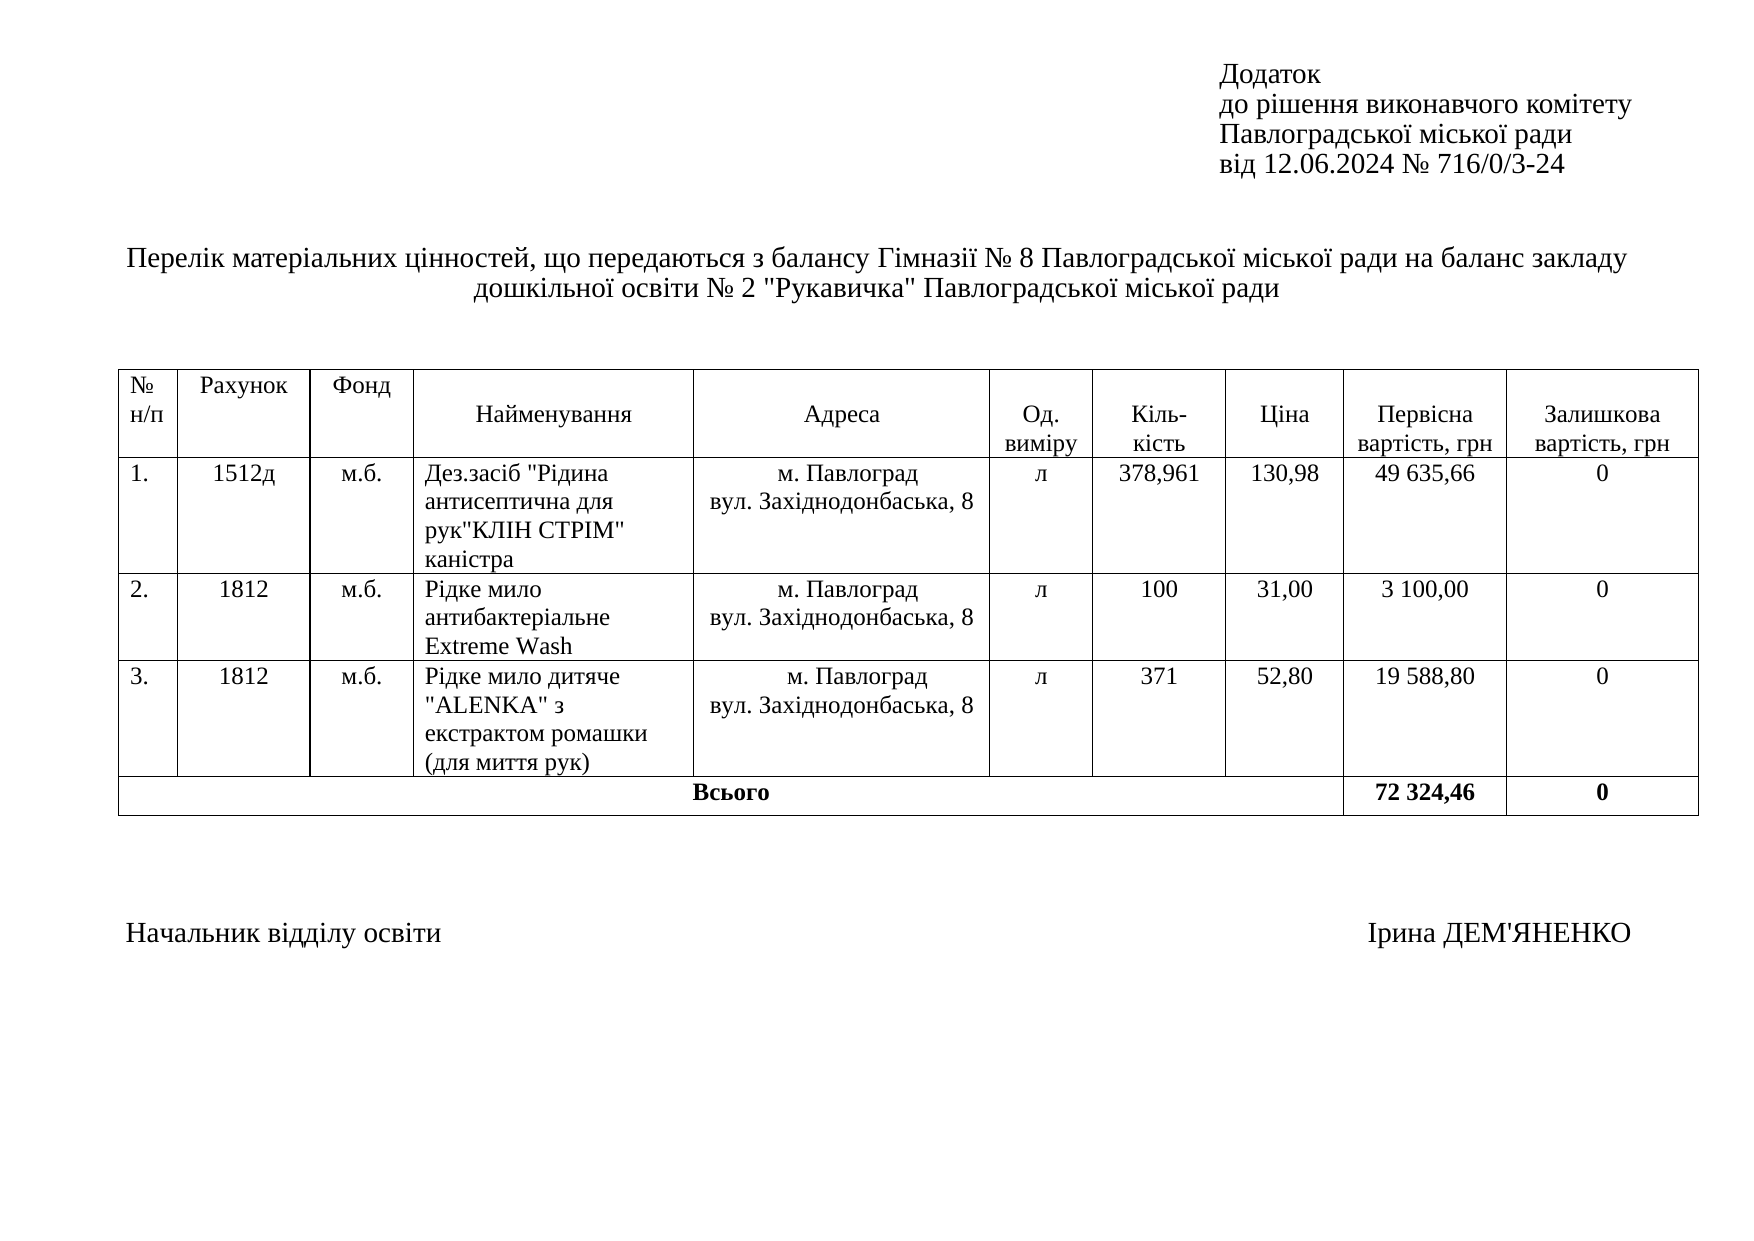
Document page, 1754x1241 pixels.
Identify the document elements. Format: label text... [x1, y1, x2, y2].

table_cell Рідке мило антибактеріальне Extreme Wash [414, 574, 693, 660]
text Павлоградської міської ради [118, 119, 1636, 149]
table_cell 378,961 [1093, 458, 1225, 573]
table_cell 19 588,80 [1344, 661, 1506, 776]
table_cell 1812 [178, 574, 309, 660]
table_cell 1812 [178, 661, 309, 776]
table_cell 130,98 [1226, 458, 1343, 573]
table_cell 2. [119, 574, 177, 660]
text Перелік матеріальних цінностей, що передаються з балансу Гімназії № 8 Павлоградської міської ради на баланс закладу дошкільної освіти № 2 "Рукавичка" Павлоградської міської ради [118, 243, 1636, 303]
table_header Од. виміру [990, 370, 1092, 457]
table_cell 3 100,00 [1344, 574, 1506, 660]
table_cell 0 [1507, 458, 1698, 573]
table_cell 52,80 [1226, 661, 1343, 776]
table_cell м.б. [311, 458, 413, 573]
text Начальник відділу освіти Ірина ДЕМ'ЯНЕНКО [118, 915, 1636, 949]
table_cell м. Павлоград вул. Західнодонбаська, 8 [694, 661, 989, 776]
table_cell м.б. [311, 661, 413, 776]
table_cell л [990, 574, 1092, 660]
table_cell 49 635,66 [1344, 458, 1506, 573]
table_cell 31,00 [1226, 574, 1343, 660]
table_cell 1. [119, 458, 177, 573]
table_cell л [990, 458, 1092, 573]
table_header № н/п [119, 370, 177, 457]
table_header Фонд [311, 370, 413, 457]
table_header Рахунок [178, 370, 309, 457]
table_cell 100 [1093, 574, 1225, 660]
table_header Первісна вартість, грн [1344, 370, 1506, 457]
text до рішення виконавчого комітету [118, 89, 1636, 119]
table_header Кіль- кість [1093, 370, 1225, 457]
text Додаток [118, 59, 1636, 89]
table_cell Рідке мило дитяче "ALENKA" з екстрактом ромашки (для миття рук) [414, 661, 693, 776]
table_header Адреса [694, 370, 989, 457]
table_cell Всього [119, 777, 1343, 815]
table_cell м. Павлоград вул. Західнодонбаська, 8 [694, 574, 989, 660]
table_cell м.б. [311, 574, 413, 660]
table_cell 3. [119, 661, 177, 776]
table_cell 0 [1507, 574, 1698, 660]
table_cell л [990, 661, 1092, 776]
table_cell 0 [1507, 777, 1698, 815]
table_cell 0 [1507, 661, 1698, 776]
table_header Ціна [1226, 370, 1343, 457]
table_cell м. Павлоград вул. Західнодонбаська, 8 [694, 458, 989, 573]
table_cell 371 [1093, 661, 1225, 776]
table_cell Дез.засіб "Рідина антисептична для рук"КЛІН СТРІМ" каністра [414, 458, 693, 573]
table_cell 1512д [178, 458, 309, 573]
text від 12.06.2024 № 716/0/3-24 [118, 149, 1636, 179]
table_cell 72 324,46 [1344, 777, 1506, 815]
table_header Найменування [414, 370, 693, 457]
table_header Залишкова вартість, грн [1507, 370, 1698, 457]
